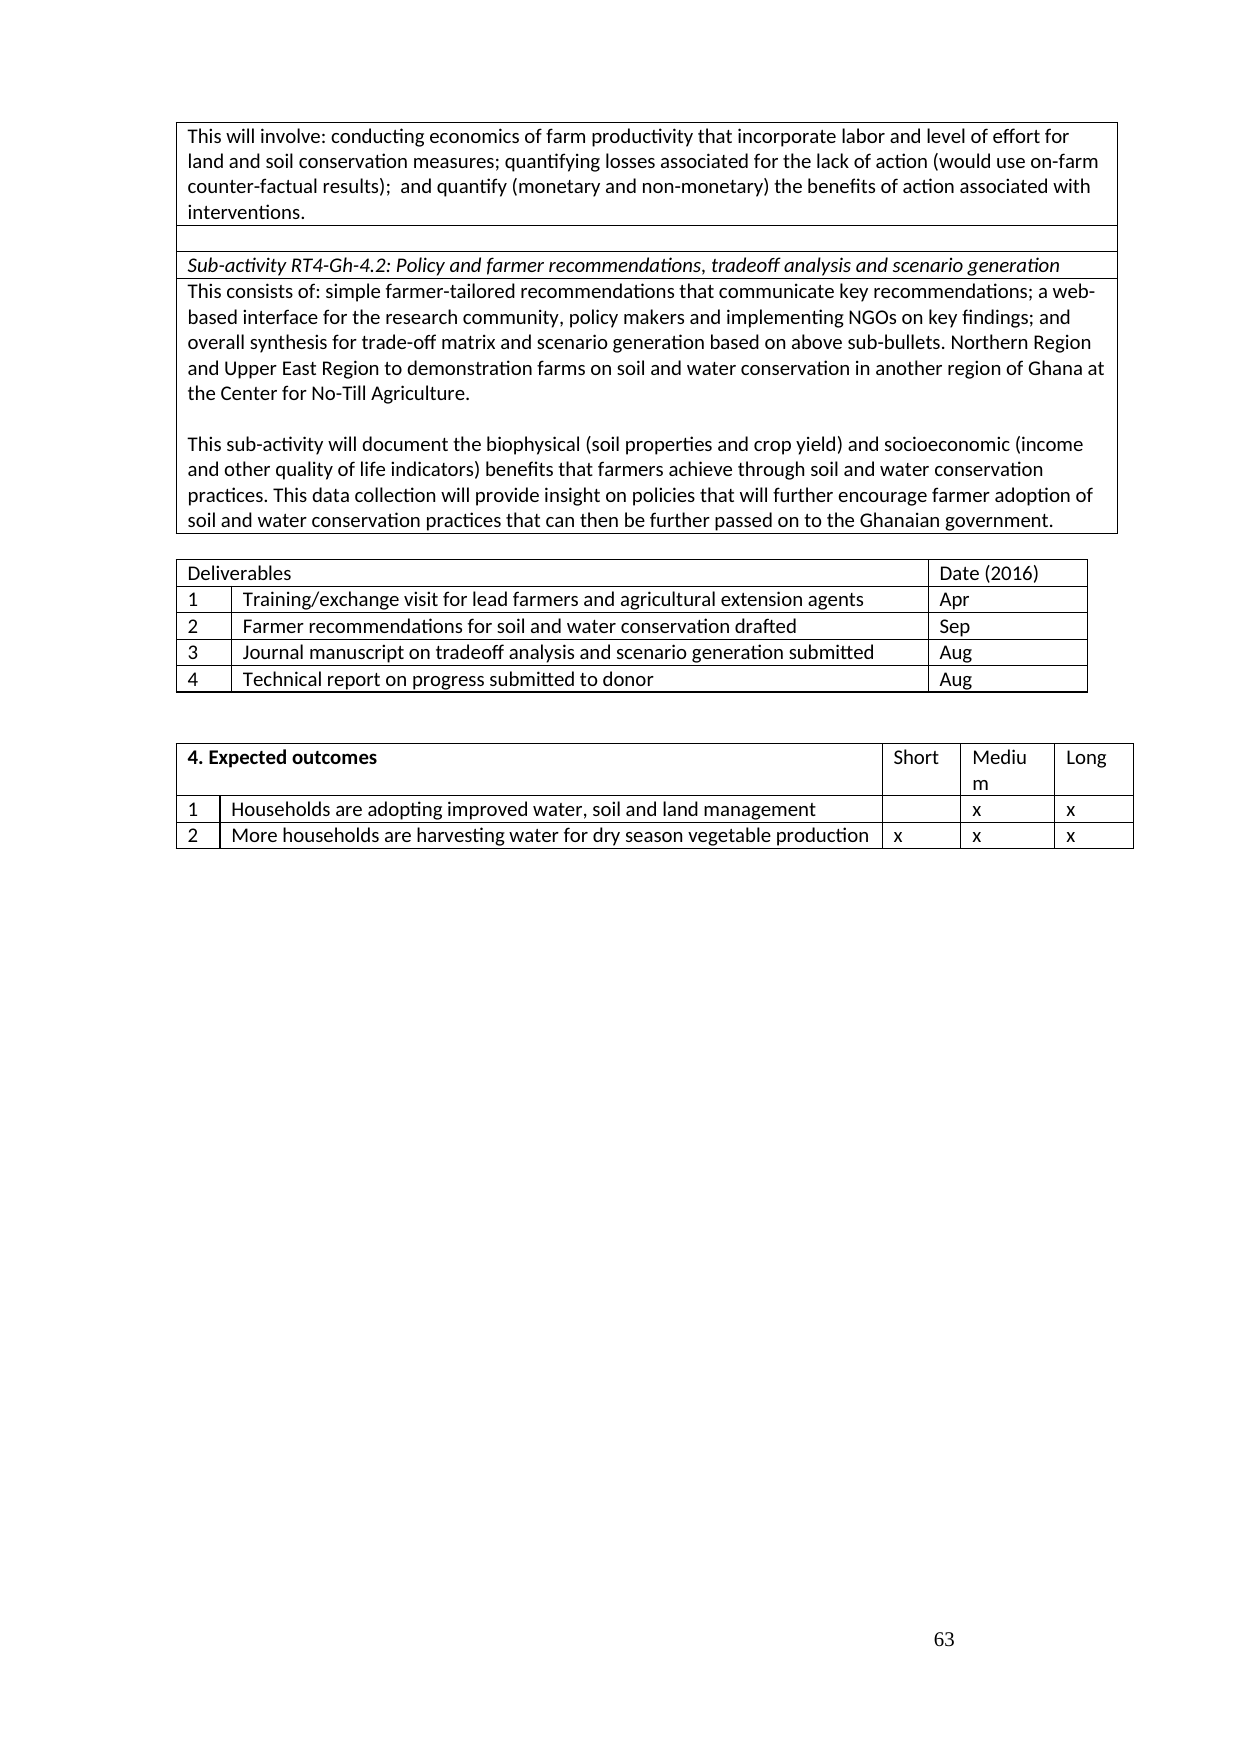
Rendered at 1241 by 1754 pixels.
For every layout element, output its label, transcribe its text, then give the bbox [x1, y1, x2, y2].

table_cell Sub-activity RT4-Gh-4.2: Policy and farmer recommendations, tradeoff analysis and scenario generation [177, 252, 1117, 277]
table_cell 1 [177, 796, 219, 822]
table_cell This consists of: simple farmer-tailored recommendations that communicate key recommendations; a web-based interface for the research community, policy makers and implementing NGOs on key findings; and overall synthesis for trade-off matrix and scenario generation based on above sub-bullets. Northern Region and Upper East Region to demonstration farms on soil and water conservation in another region of Ghana at the Center for No-Till Agriculture. This sub-activity will document the biophysical (soil properties and crop yield) and socioeconomic (income and other quality of life indicators) benefits that farmers achieve through soil and water conservation practices. This data collection will provide insight on policies that will further encourage farmer adoption of soil and water conservation practices that can then be further passed on to the Ghanaian government. [177, 279, 1117, 533]
table_cell 2 [177, 823, 219, 848]
table_cell 4 [177, 666, 231, 691]
table_header Deliverables [177, 560, 928, 586]
table_cell Technical report on progress submitted to donor [232, 666, 928, 691]
table_cell Journal manuscript on tradeoff analysis and scenario generation submitted [232, 640, 928, 665]
table_cell [177, 226, 1117, 251]
table_cell Apr [929, 587, 1087, 612]
table_cell More households are harvesting water for dry season vegetable production [221, 823, 882, 848]
table_cell x [883, 823, 960, 848]
table_cell x [1055, 823, 1133, 848]
table_cell This will involve: conducting economics of farm productivity that incorporate labor and level of effort for land and soil conservation measures; quantifying losses associated for the lack of action (would use on-farm counter-factual results); and quantify (monetary and non-monetary) the benefits of action associated with interventions. [177, 123, 1117, 224]
table_header Medium [961, 744, 1054, 795]
table_cell Aug [929, 640, 1087, 665]
table_cell Sep [929, 613, 1087, 638]
table_header 4. Expected outcomes [177, 744, 882, 795]
table_cell Households are adopting improved water, soil and land management [221, 796, 882, 822]
table_cell [883, 796, 960, 822]
table_cell 1 [177, 587, 231, 612]
table_cell Farmer recommendations for soil and water conservation drafted [232, 613, 928, 638]
table_cell x [1055, 796, 1133, 822]
table_cell Aug [929, 666, 1087, 691]
table_cell 3 [177, 640, 231, 665]
table_header Long [1055, 744, 1133, 795]
table_cell 2 [177, 613, 231, 638]
table_cell Training/exchange visit for lead farmers and agricultural extension agents [232, 587, 928, 612]
table_header Date (2016) [929, 560, 1087, 586]
table_header Short [883, 744, 960, 795]
table_cell x [961, 823, 1054, 848]
table_cell x [961, 796, 1054, 822]
